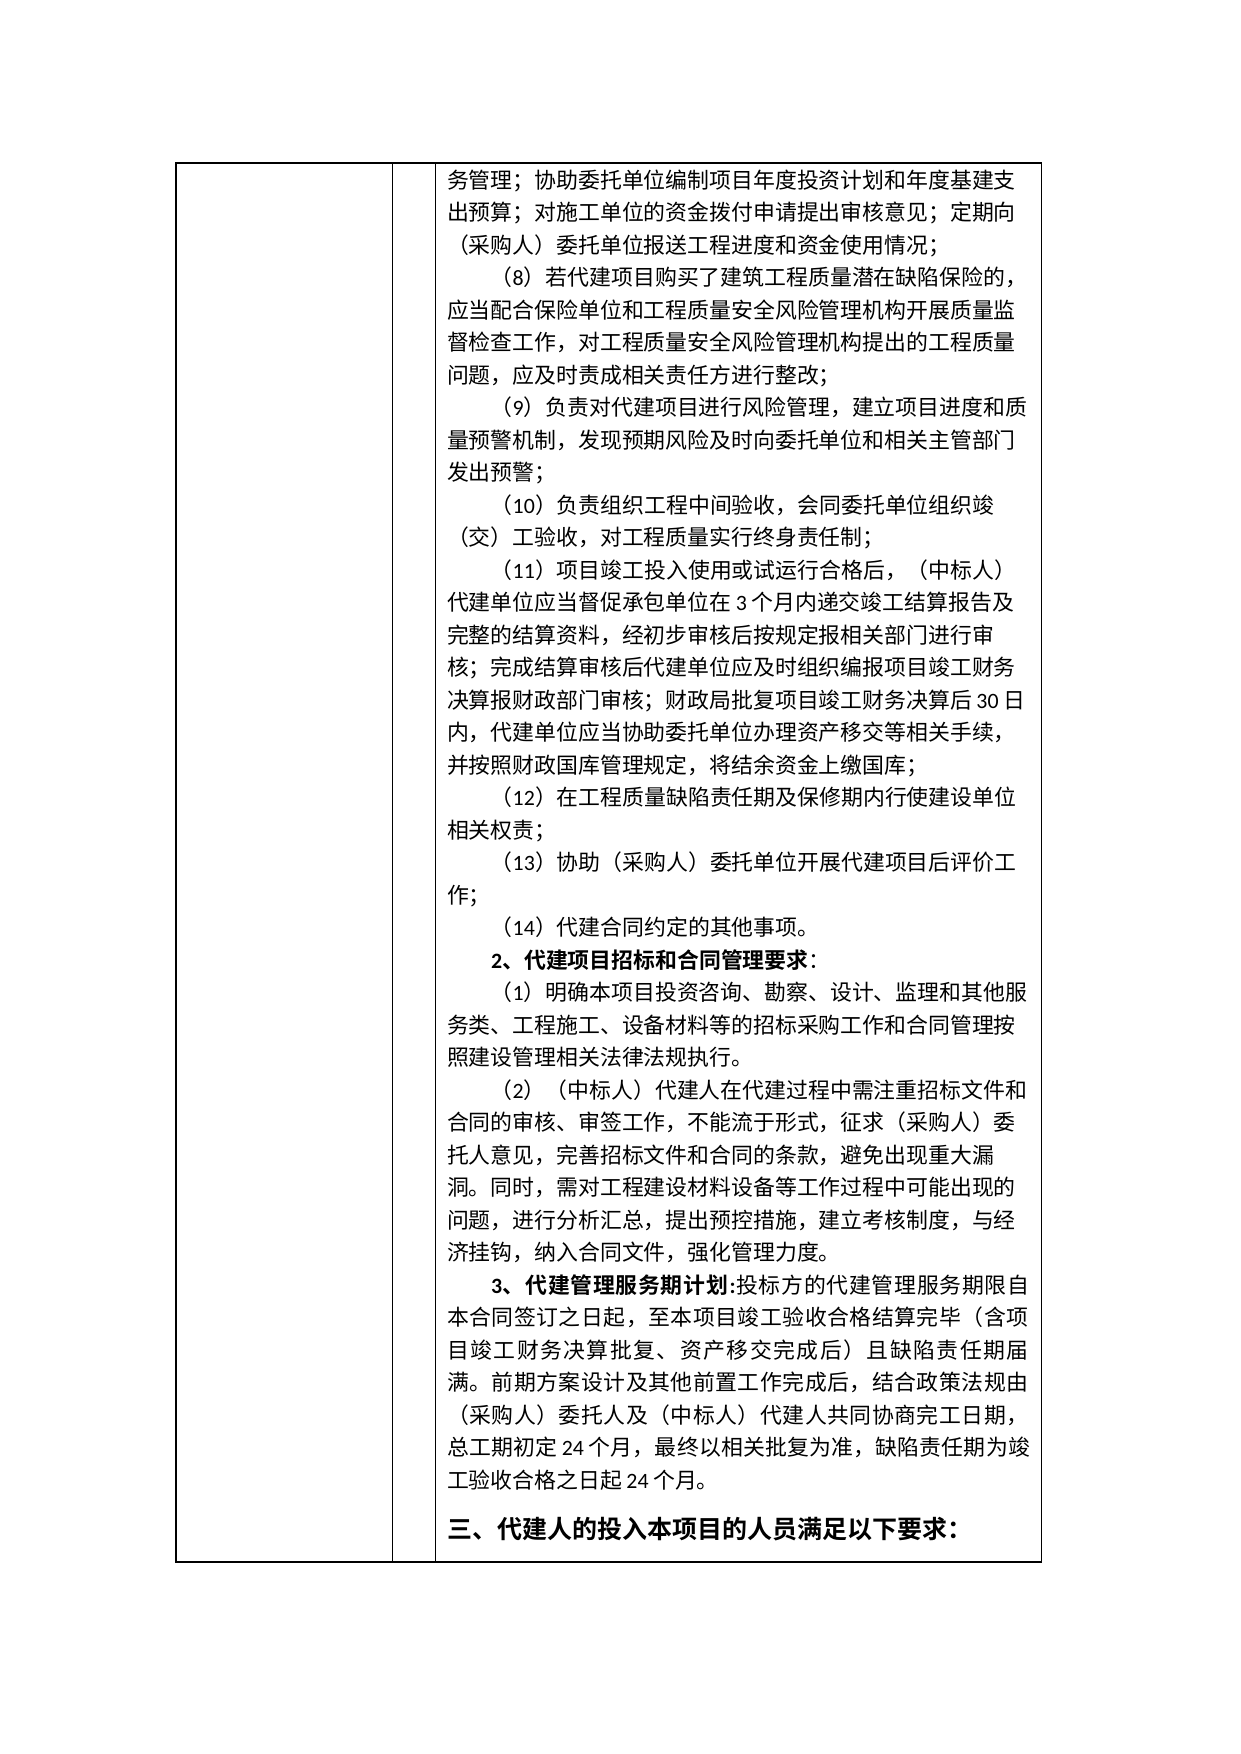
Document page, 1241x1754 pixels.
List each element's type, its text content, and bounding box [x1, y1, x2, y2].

table_cell 1 [393, 164, 435, 1561]
table_cell [177, 164, 392, 1561]
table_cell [436, 164, 1041, 1561]
